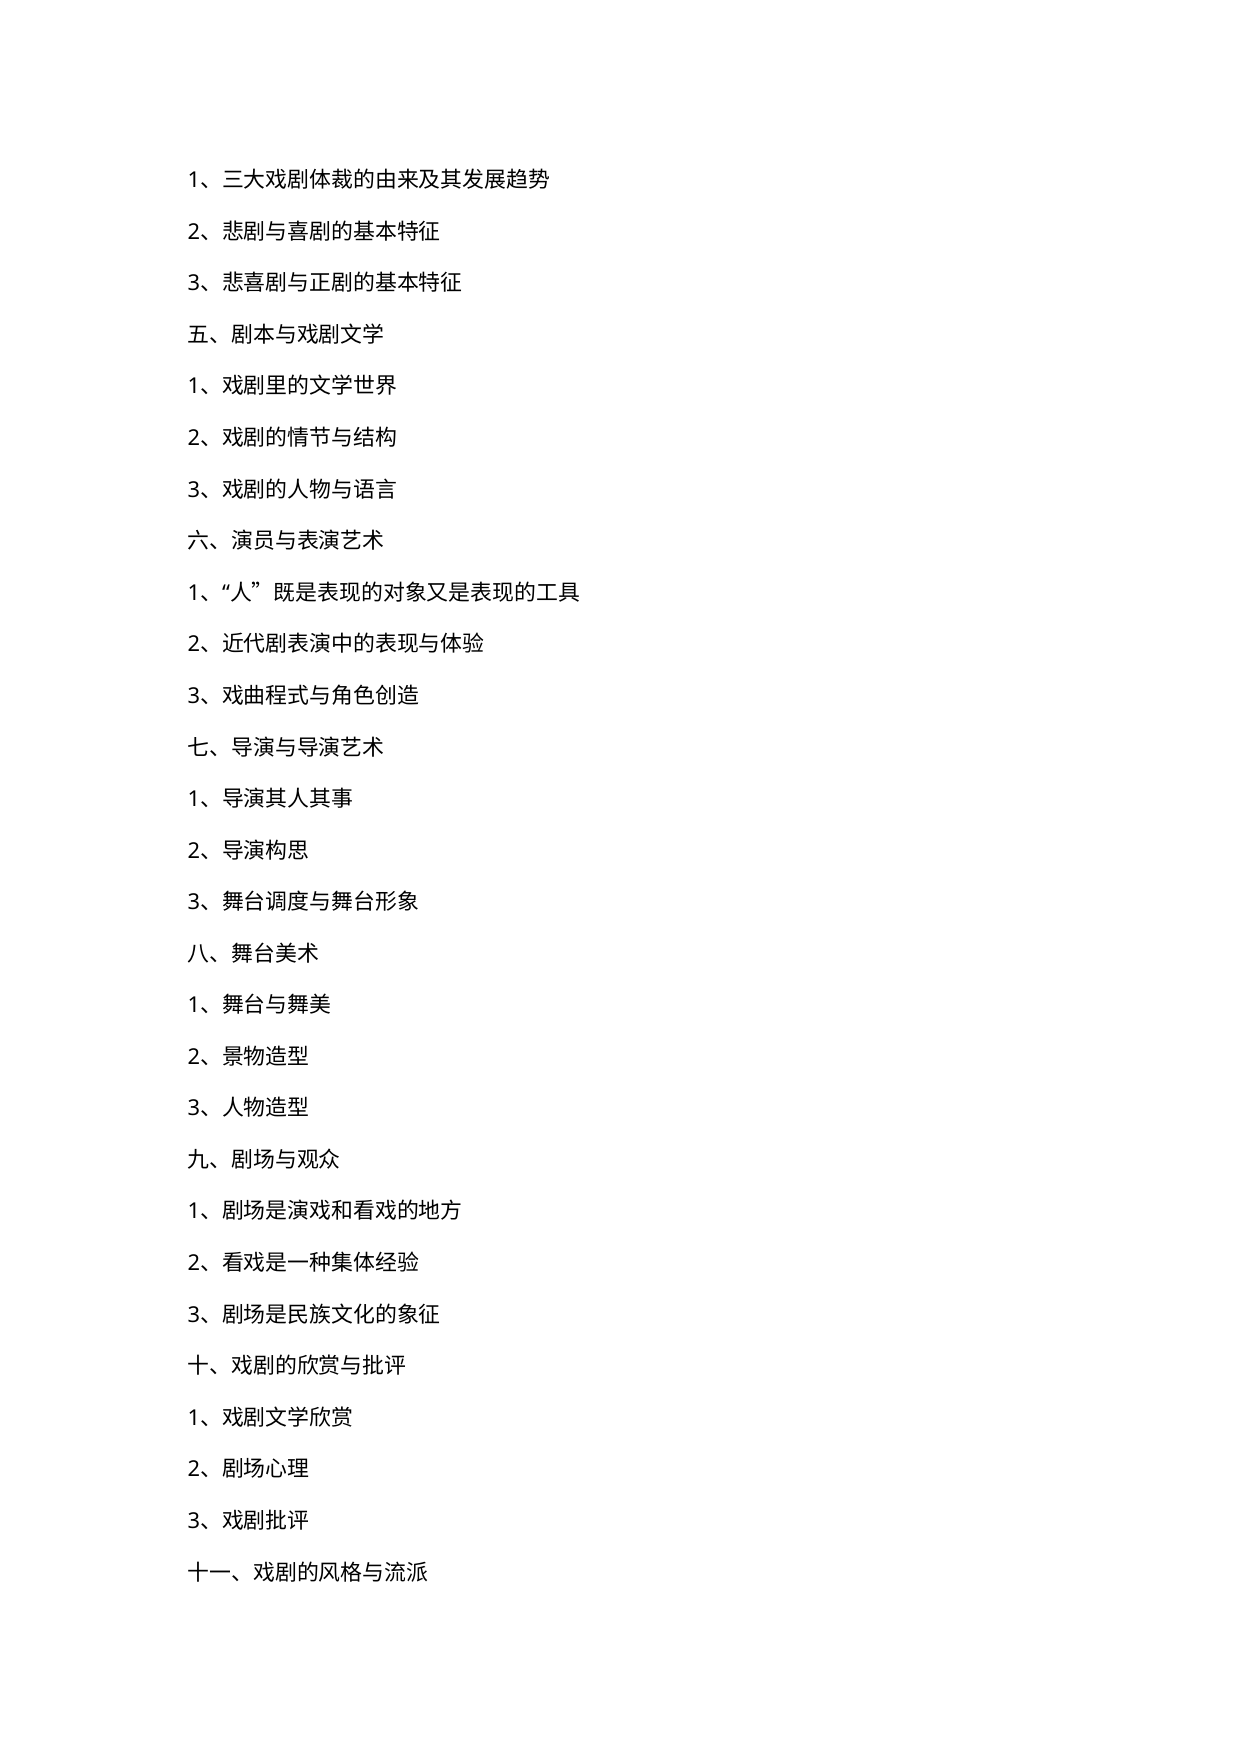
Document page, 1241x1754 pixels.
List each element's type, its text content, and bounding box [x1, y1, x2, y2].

text 2、剧场心理 [187, 1451, 1053, 1483]
list 导演构思 [187, 832, 1053, 865]
list 演员与表演艺术 [187, 523, 1053, 555]
list 剧本与戏剧文学 [187, 317, 1053, 349]
list 人物造型 [187, 1090, 1053, 1123]
text 1、戏剧文学欣赏 [187, 1399, 1053, 1432]
text 3、戏剧批评 [187, 1503, 1053, 1535]
list 悲剧与喜剧的基本特征 [187, 213, 1053, 246]
text 3、剧场是民族文化的象征 [187, 1296, 1053, 1329]
list 悲喜剧与正剧的基本特征 [187, 265, 1053, 298]
list 三大戏剧体裁的由来及其发展趋势 [187, 162, 1053, 194]
list 舞台与舞美 [187, 987, 1053, 1019]
text 九、剧场与观众 [187, 1142, 1053, 1174]
list “人”既是表现的对象又是表现的工具 [187, 574, 1053, 607]
text 2、看戏是一种集体经验 [187, 1245, 1053, 1277]
list 戏剧的人物与语言 [187, 471, 1053, 504]
list 舞台调度与舞台形象 [187, 884, 1053, 916]
list 戏剧的情节与结构 [187, 420, 1053, 452]
list 导演其人其事 [187, 781, 1053, 813]
text 十一、戏剧的风格与流派 [187, 1554, 1053, 1587]
list 戏曲程式与角色创造 [187, 678, 1053, 710]
list 戏剧里的文学世界 [187, 368, 1053, 401]
list 近代剧表演中的表现与体验 [187, 626, 1053, 658]
text 1、剧场是演戏和看戏的地方 [187, 1193, 1053, 1226]
list 导演与导演艺术 [187, 729, 1053, 762]
text 十、戏剧的欣赏与批评 [187, 1348, 1053, 1380]
list 景物造型 [187, 1038, 1053, 1071]
list 舞台美术 [187, 935, 1053, 968]
